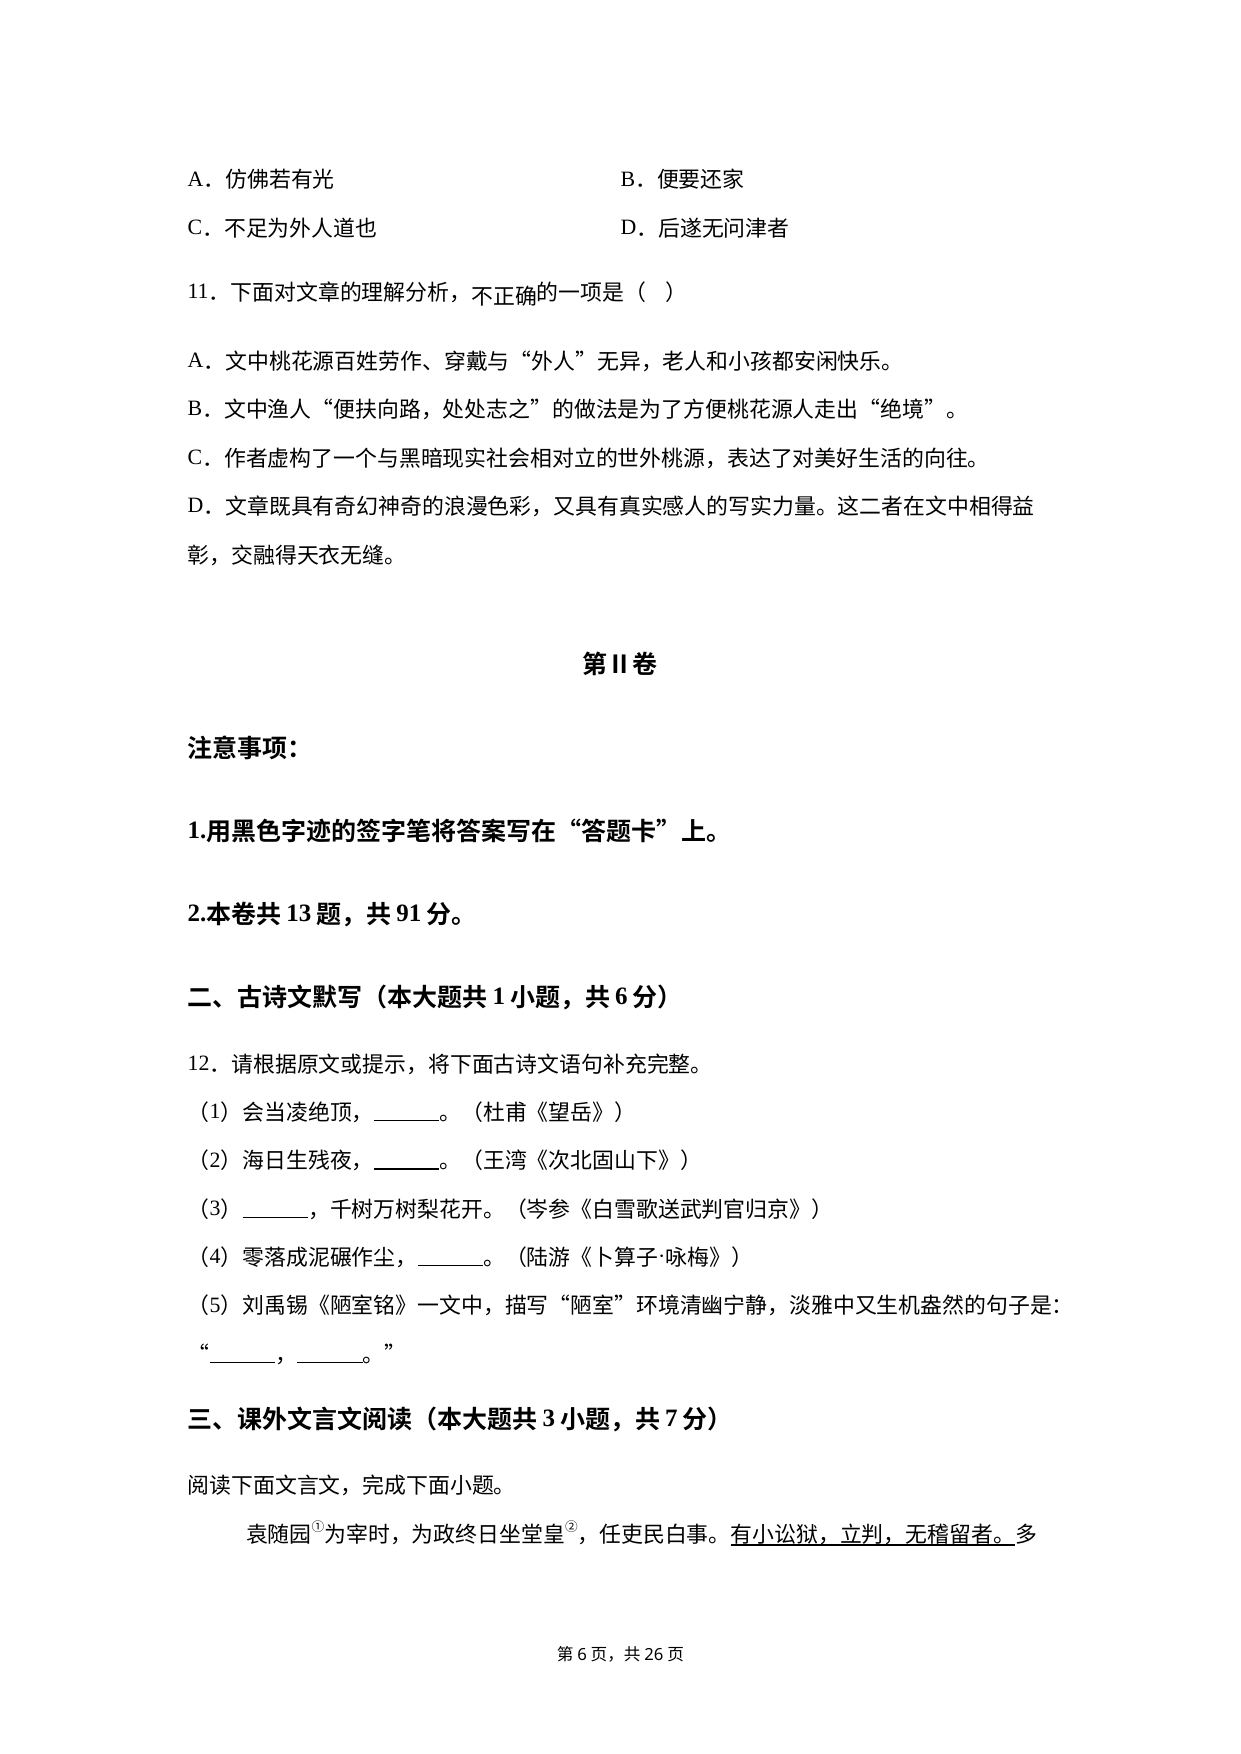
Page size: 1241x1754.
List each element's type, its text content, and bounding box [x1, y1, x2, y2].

text 三、课外文言文阅读（本大题共3小题，共7分） [187, 1385, 1053, 1450]
text A．仿佛若有光 B．便要还家 [187, 162, 1053, 194]
text （4）零落成泥碾作尘， 。（陆游《卜算子·咏梅》） [187, 1239, 1053, 1272]
text 2.本卷共13题，共91分。 [187, 880, 1053, 945]
text （5）刘禹锡《陋室铭》一文中，描写“陋室”环境清幽宁静，淡雅中又生机盎然的句子是：“ ， 。” [187, 1288, 1053, 1369]
text C．作者虚构了一个与黑暗现实社会相对立的世外桃源，表达了对美好生活的向往。 [187, 440, 1053, 473]
text 第Ⅱ卷 [187, 631, 1053, 696]
text 11．下面对文章的理解分析，不正确的一项是（ ） [187, 259, 1053, 324]
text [187, 1516, 1053, 1549]
text （2）海日生残夜， 。（王湾《次北固山下》） [187, 1143, 1053, 1175]
text 二、古诗文默写（本大题共1小题，共6分） [187, 963, 1053, 1028]
text C．不足为外人道也 D．后遂无问津者 [187, 210, 1053, 243]
text （1）会当凌绝顶， 。（杜甫《望岳》） [187, 1094, 1053, 1127]
text A．文中桃花源百姓劳作、穿戴与“外人”无异，老人和小孩都安闲快乐。 [187, 343, 1053, 376]
text （3） ，千树万树梨花开。（岑参《白雪歌送武判官归京》） [187, 1191, 1053, 1224]
text D．文章既具有奇幻神奇的浪漫色彩，又具有真实感人的写实力量。这二者在文中相得益彰，交融得天衣无缝。 [187, 488, 1053, 570]
text 12．请根据原文或提示，将下面古诗文语句补充完整。 [187, 1046, 1053, 1079]
text 1.用黑色字迹的签字笔将答案写在“答题卡”上。 [187, 797, 1053, 862]
text 阅读下面文言文，完成下面小题。 [187, 1468, 1053, 1501]
text 注意事项： [187, 714, 1053, 779]
text B．文中渔人“便扶向路，处处志之”的做法是为了方便桃花源人走出“绝境”。 [187, 392, 1053, 424]
